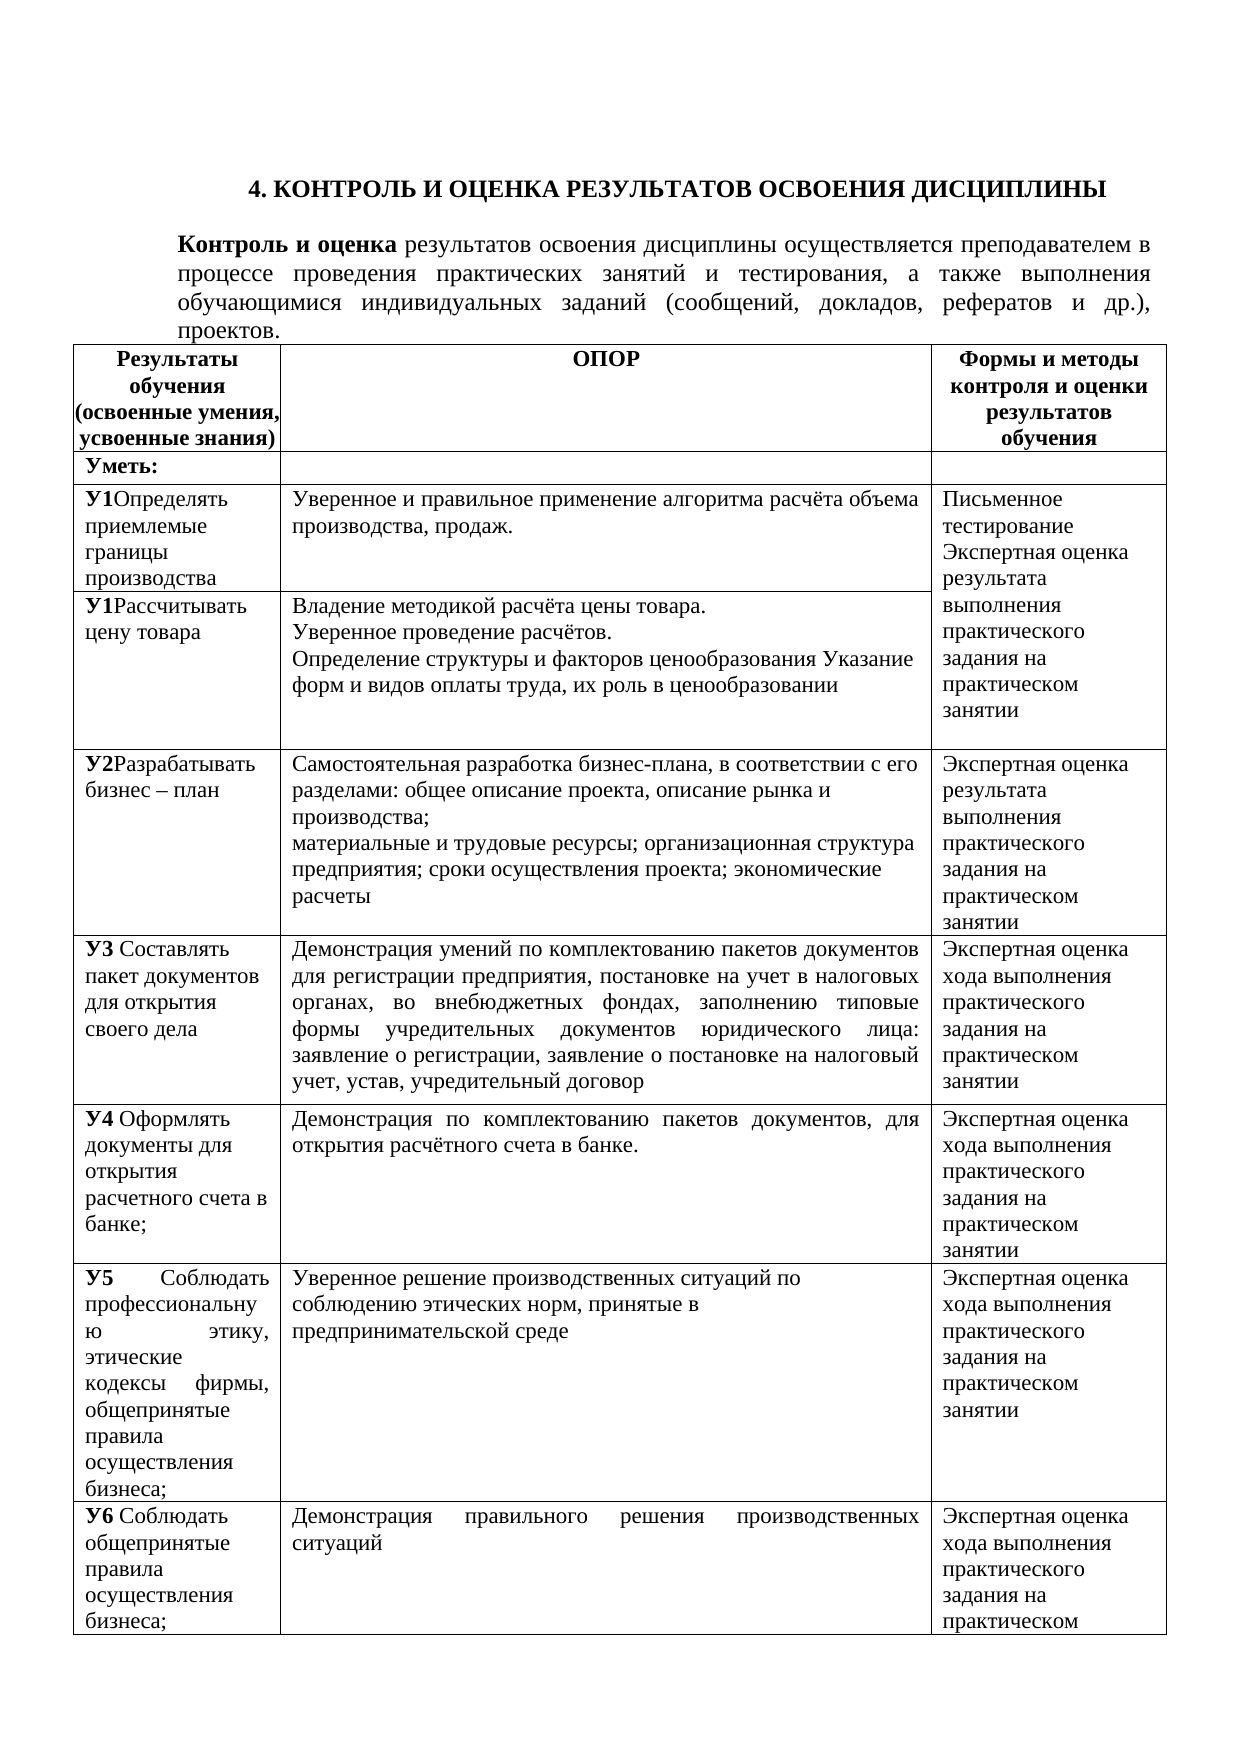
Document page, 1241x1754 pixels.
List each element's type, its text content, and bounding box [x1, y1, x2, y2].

table_header Формы и методы контроля и оценки результатов обучения [932, 345, 1166, 451]
table_cell Экспертная оценка хода выполнения практического задания на практическом занятии [932, 1264, 1166, 1501]
table_cell Самостоятельная разработка бизнес-плана, в соответствии с его разделами: общее описание проекта, описание рынка и производства; материальные и трудовые ресурсы; организационная структура предприятия; сроки осуществления проекта; экономические расчеты [281, 750, 931, 934]
table_cell У3 Составлять пакет документов для открытия своего дела [74, 936, 280, 1104]
table_cell У2Разрабатывать бизнес – план [74, 750, 280, 934]
table_cell Уметь: [74, 452, 280, 484]
table_cell У1Определять приемлемые границы производства [74, 485, 280, 591]
table_cell Демонстрация по комплектованию пакетов документов, для открытия расчётного счета в банке. [281, 1105, 931, 1263]
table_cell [74, 1502, 280, 1634]
text Контроль и оценка результатов освоения дисциплины осуществляется преподавателем в процессе проведения практических занятий и тестирования, а также выполнения обучающимися индивидуальных заданий (сообщений, докладов, рефератов и др.), проектов. [177, 229, 1152, 344]
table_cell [932, 1502, 1166, 1634]
table_cell Владение методикой расчёта цены товара. Уверенное проведение расчётов. Определение структуры и факторов ценообразования Указание форм и видов оплаты труда, их роль в ценообразовании [281, 592, 931, 749]
table_cell Экспертная оценка хода выполнения практического задания на практическом занятии [932, 1105, 1166, 1263]
text 4. Контроль и оценка результатов освоения Дисциплины [177, 174, 1152, 202]
table_header Результаты обучения (освоенные умения, усвоенные знания) [74, 345, 280, 451]
table_cell У4 Оформлять документы для открытия расчетного счета в банке; [74, 1105, 280, 1263]
table_header ОПОР [281, 345, 931, 451]
table_cell У1Рассчитывать цену товара [74, 592, 280, 749]
table_cell Экспертная оценка хода выполнения практического задания на практическом занятии [932, 936, 1166, 1104]
table_cell [932, 452, 1166, 484]
table_cell У5 Соблюдать профессиональную этику, этические кодексы фирмы, общепринятые правила осуществления бизнеса; [74, 1264, 280, 1501]
table_cell Письменное тестирование Экспертная оценка результата выполнения практического задания на практическом занятии [932, 485, 1166, 749]
table_cell Демонстрация умений по комплектованию пакетов документов для регистрации предприятия, постановке на учет в налоговых органах, во внебюджетных фондах, заполнению типовые формы учредительных документов юридического лица: заявление о регистрации, заявление о постановке на налоговый учет, устав, учредительный договор [281, 936, 931, 1104]
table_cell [281, 1502, 931, 1634]
table_cell [281, 452, 931, 484]
table_cell Уверенное и правильное применение алгоритма расчёта объема производства, продаж. [281, 485, 931, 591]
table_cell Экспертная оценка результата выполнения практического задания на практическом занятии [932, 750, 1166, 934]
table_cell Уверенное решение производственных ситуаций по соблюдению этических норм, принятые в предпринимательской среде [281, 1264, 931, 1501]
